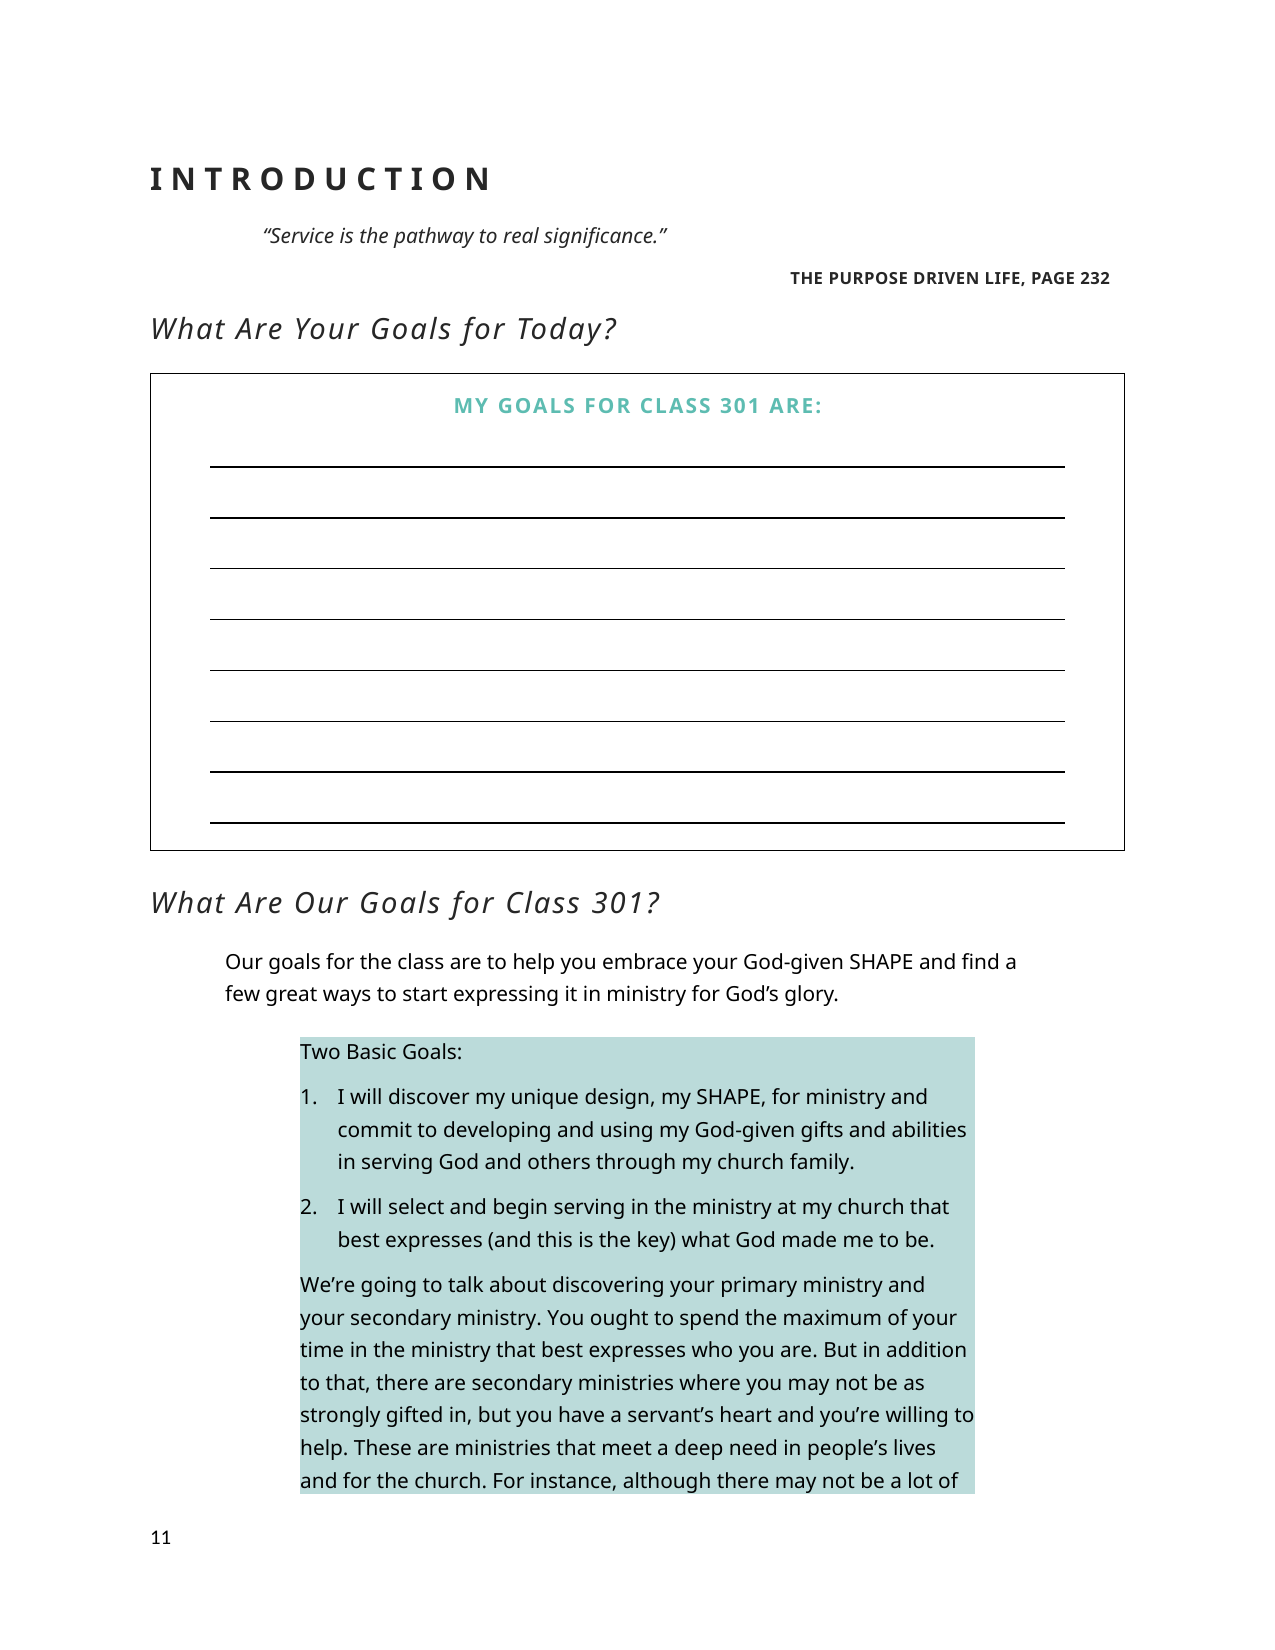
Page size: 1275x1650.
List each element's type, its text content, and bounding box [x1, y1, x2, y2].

text The Purpose Driven Life, page 232 [262, 260, 1110, 289]
text Our goals for the class are to help you embrace your God-given SHAPE and find a few great ways to start expressing it in ministry for God’s glory. [225, 947, 1050, 1008]
list I will select and begin serving in the ministry at my church that best expresses (and this is the key) what God made me to be. [300, 1192, 975, 1253]
text Introduction [150, 150, 1125, 200]
table_header MY GOALS FOR CLASS 301 ARE: [151, 374, 1124, 850]
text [300, 1270, 975, 1494]
text What Are Our Goals for Class 301? [150, 876, 1125, 922]
text Two Basic Goals: [300, 1037, 975, 1066]
text What Are Your Goals for Today? [150, 302, 1125, 348]
list I will discover my unique design, my SHAPE, for ministry and commit to developing and using my God-given gifts and abilities in serving God and others through my church family. [300, 1082, 975, 1176]
text “Service is the pathway to real significance.” [262, 221, 975, 250]
